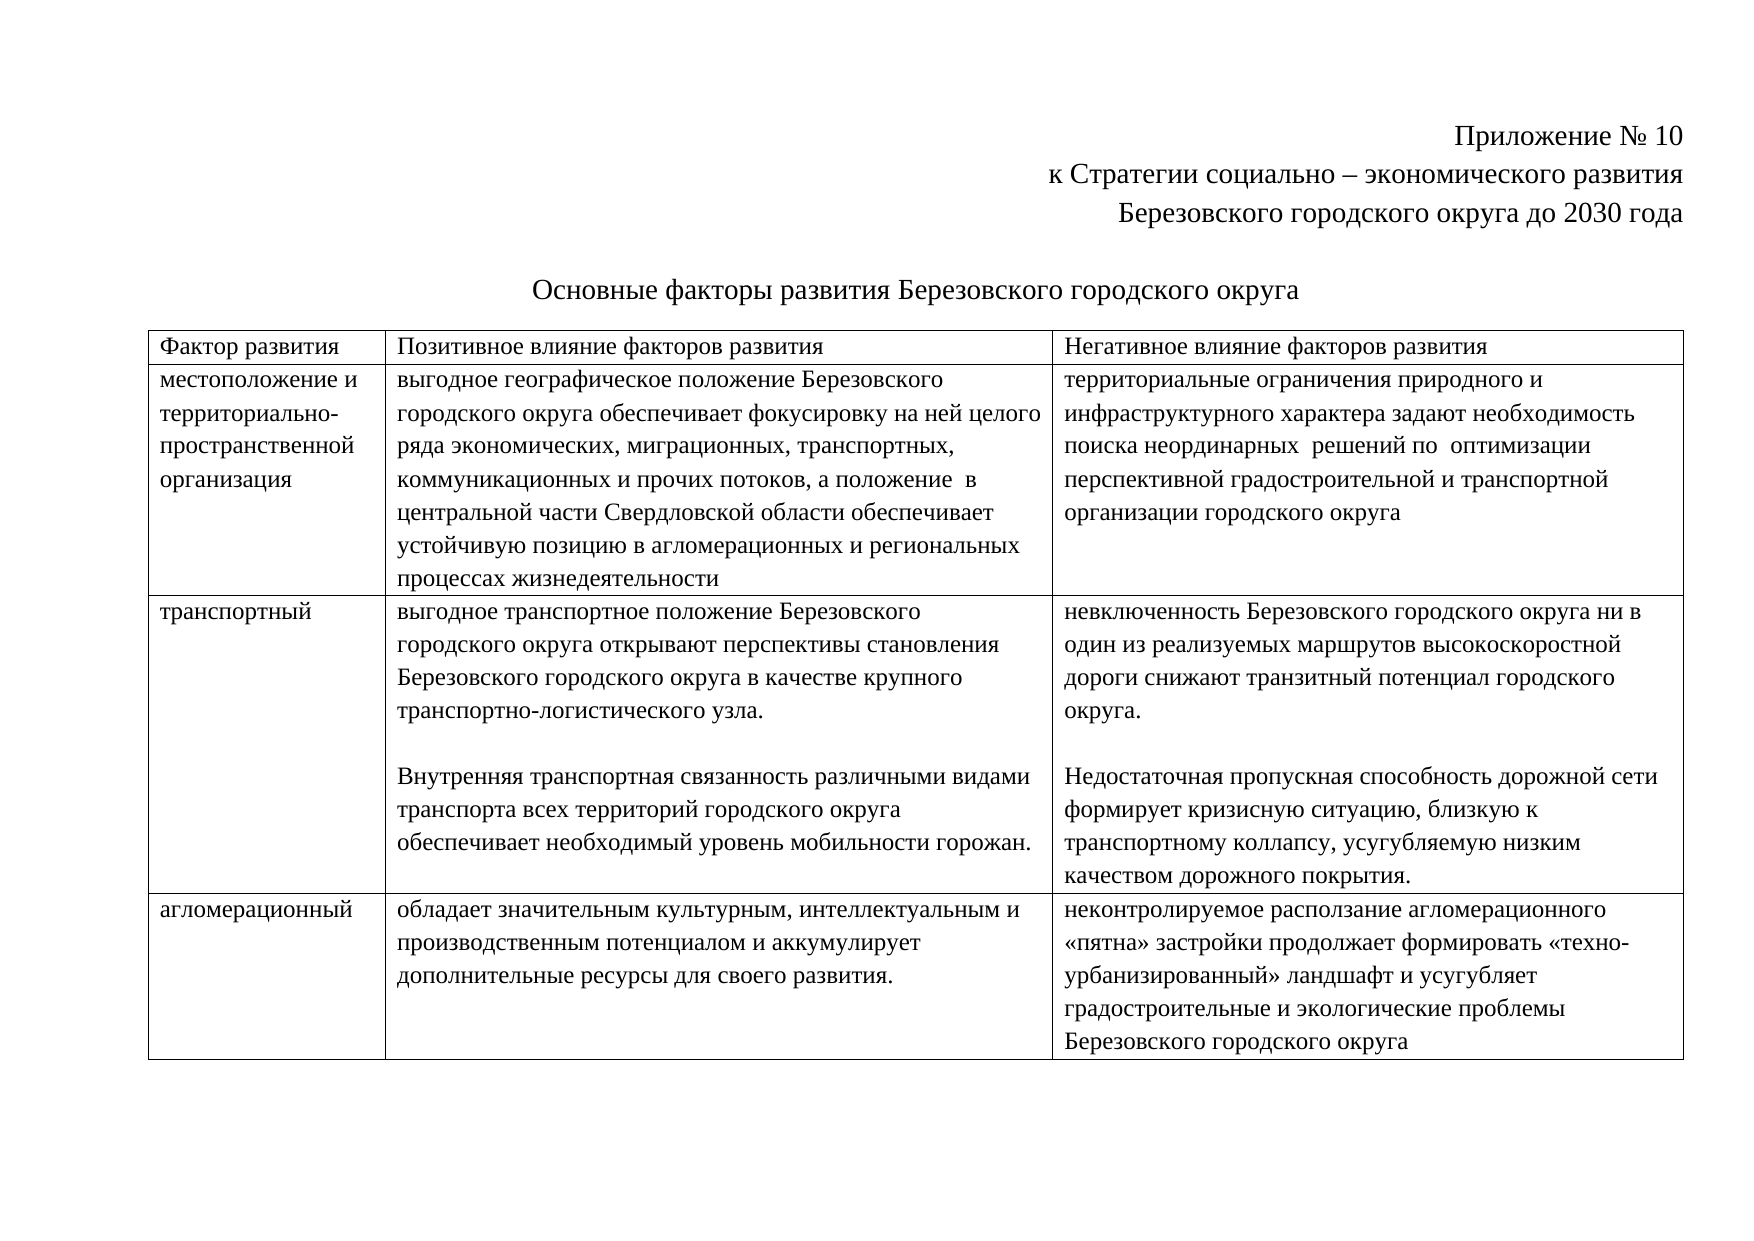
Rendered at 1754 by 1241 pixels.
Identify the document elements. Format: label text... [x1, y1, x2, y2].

table_header Фактор развития [149, 331, 385, 363]
table_cell выгодное географическое положение Березовского городского округа обеспечивает фокусировку на ней целого ряда экономических, миграционных, транспортных, коммуникационных и прочих потоков, а положение в центральной части Свердловской области обеспечивает устойчивую позицию в агломерационных и региональных процессах жизнедеятельности [386, 365, 1052, 595]
table_header Негативное влияние факторов развития [1053, 331, 1683, 363]
text к Стратегии социально – экономического развития [148, 157, 1683, 190]
table_cell невключенность Березовского городского округа ни в один из реализуемых маршрутов высокоскоростной дороги снижают транзитный потенциал городского округа. Недостаточная пропускная способность дорожной сети формирует кризисную ситуацию, близкую к транспортному коллапсу, усугубляемую низким качеством дорожного покрытия. [1053, 596, 1683, 893]
table_cell неконтролируемое расползание агломерационного «пятна» застройки продолжает формировать «техно-урбанизированный» ландшафт и усугубляет градостроительные и экологические проблемы Березовского городского округа [1053, 894, 1683, 1059]
text Березовского городского округа до 2030 года [148, 195, 1683, 229]
table_cell обладает значительным культурным, интеллектуальным и производственным потенциалом и аккумулирует дополнительные ресурсы для своего развития. [386, 894, 1052, 1059]
table_cell выгодное транспортное положение Березовского городского округа открывают перспективы становления Березовского городского округа в качестве крупного транспортно-логистического узла. Внутренняя транспортная связанность различными видами транспорта всех территорий городского округа обеспечивает необходимый уровень мобильности горожан. [386, 596, 1052, 893]
table_header Позитивное влияние факторов развития [386, 331, 1052, 363]
text Приложение № 10 [148, 118, 1683, 152]
table_cell местоположение и территориально-пространственной организация [149, 365, 385, 595]
table_cell агломерационный [149, 894, 385, 1059]
table_cell транспортный [149, 596, 385, 893]
table_cell территориальные ограничения природного и инфраструктурного характера задают необходимость поиска неординарных решений по оптимизации перспективной градостроительной и транспортной организации городского округа [1053, 365, 1683, 595]
text Основные факторы развития Березовского городского округа [148, 272, 1683, 306]
